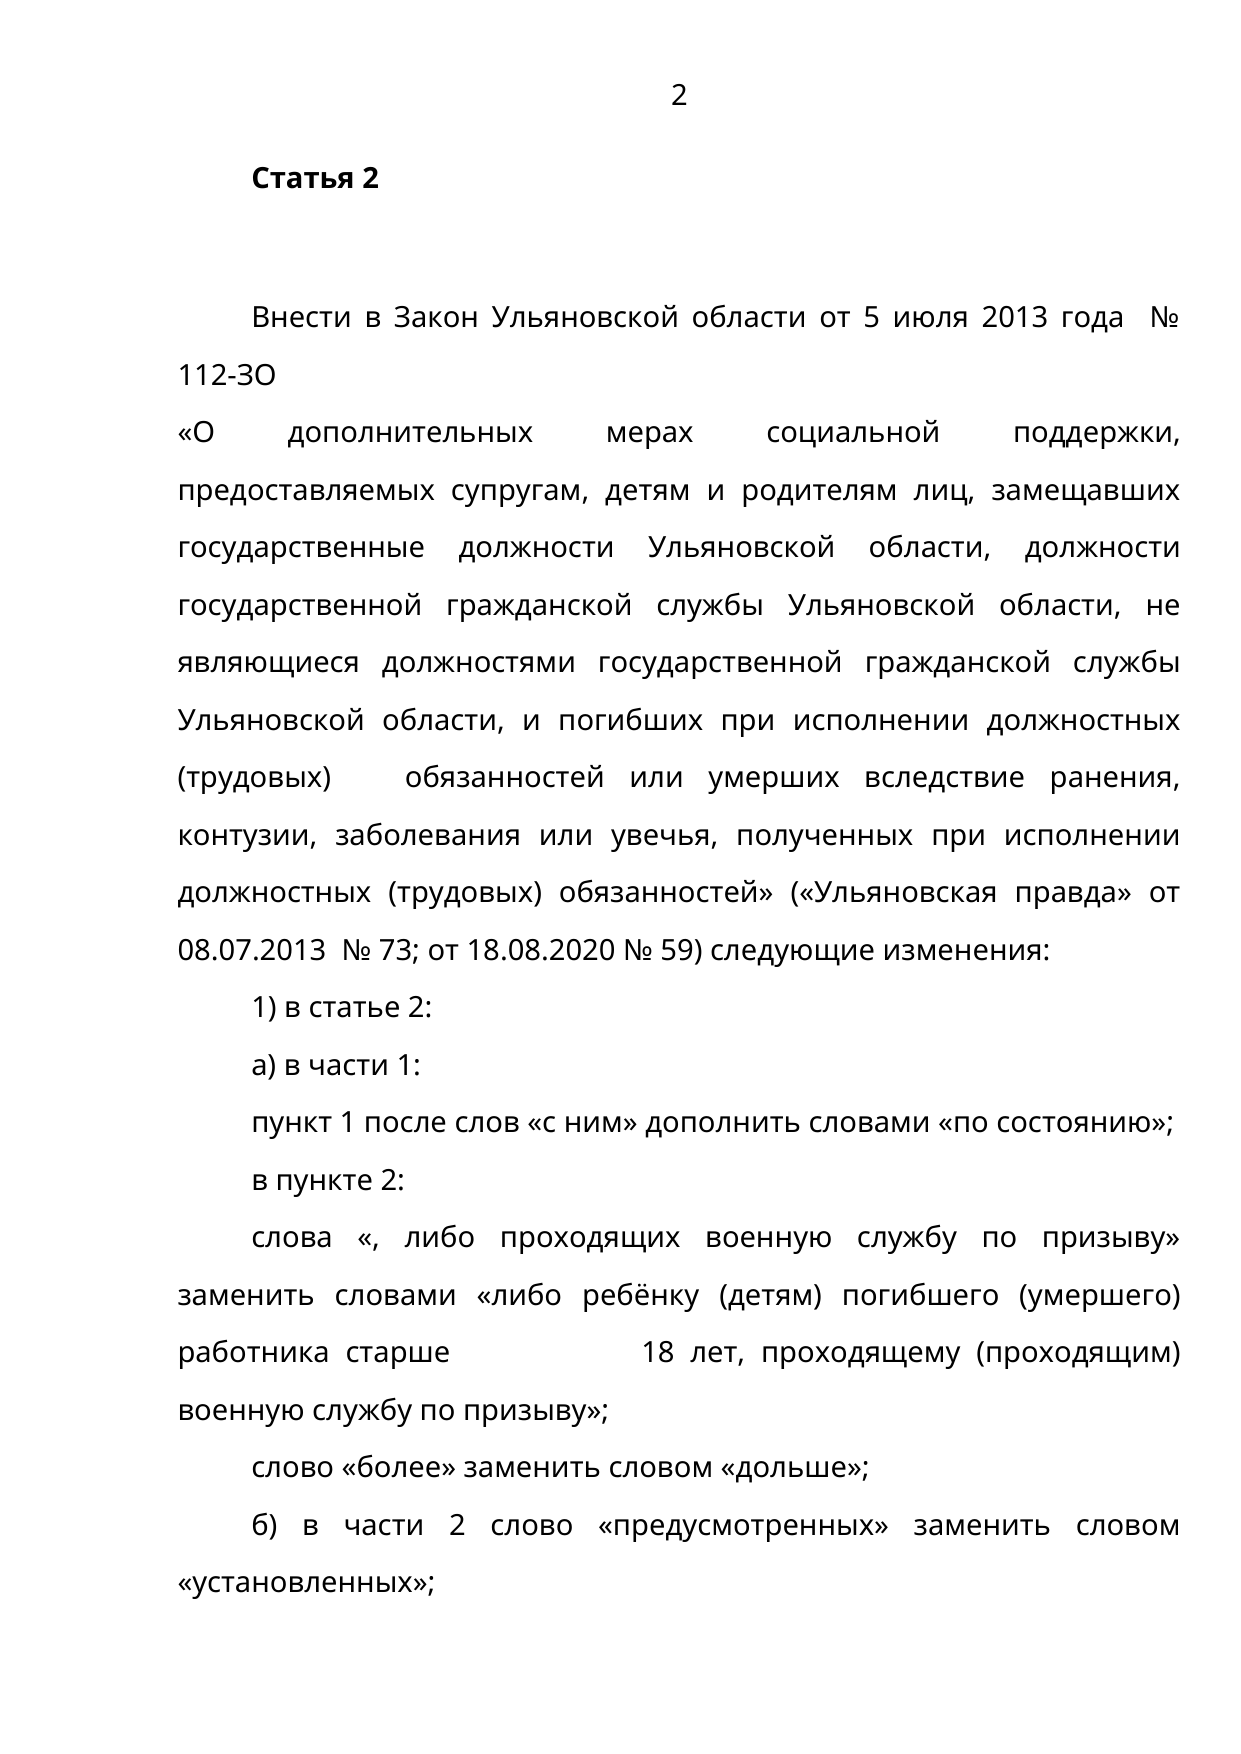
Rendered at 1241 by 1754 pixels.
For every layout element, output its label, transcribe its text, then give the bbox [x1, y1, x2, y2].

text 1) в статье 2: [177, 987, 1181, 1026]
text слово «более» заменить словом «дольше»; [177, 1447, 1181, 1486]
text а) в части 1: [177, 1044, 1181, 1084]
text пункт 1 после слов «с ним» дополнить словами «по состоянию»; [177, 1102, 1181, 1141]
text в пункте 2: [177, 1159, 1181, 1199]
text Статья 2 [177, 158, 1181, 197]
text слова «, либо проходящих военную службу по призыву» заменить словами «либо ребёнку (детям) погибшего (умершего) работника старше 18 лет, проходящему (проходящим) военную службу по призыву»; [177, 1217, 1181, 1429]
text б) в части 2 слово «предусмотренных» заменить словом «установленных»; [177, 1504, 1181, 1601]
text Внести в Закон Ульяновской области от 5 июля 2013 года № 112-ЗО «О дополнительных мерах социальной поддержки, предоставляемых супругам, детям и родителям лиц, замещавших государственные должности Ульяновской области, должности государственной гражданской службы Ульяновской области, не являющиеся должностями государственной гражданской службы Ульяновской области, и погибших при исполнении должностных (трудовых) обязанностей или умерших вследствие ранения, контузии, заболевания или увечья, полученных при исполнении должностных (трудовых) обязанностей» («Ульяновская правда» от 08.07.2013 № 73; от 18.08.2020 № 59) следующие изменения: [177, 297, 1181, 969]
